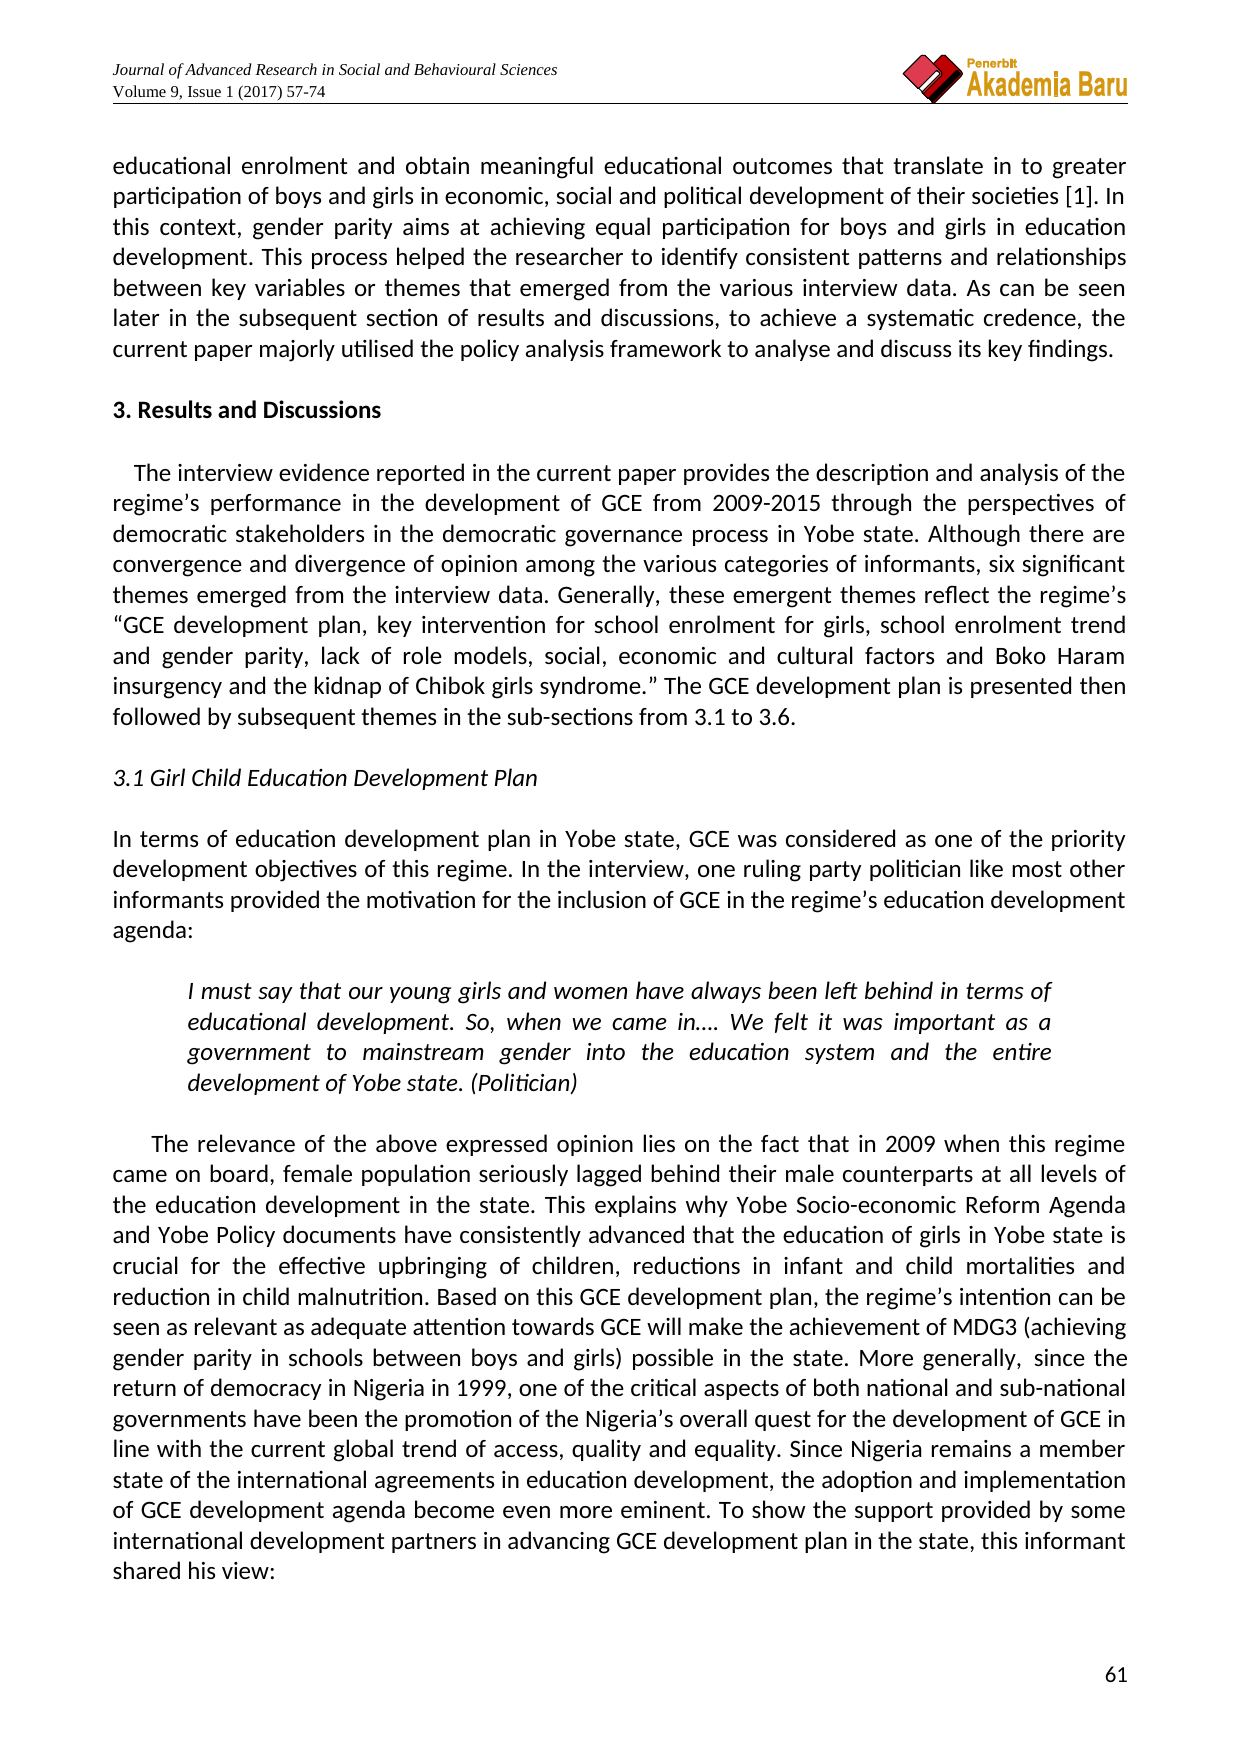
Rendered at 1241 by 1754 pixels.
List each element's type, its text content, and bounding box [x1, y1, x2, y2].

text 3. Results and Discussions [112, 394, 1128, 425]
text In terms of education development plan in Yobe state, GCE was considered as one of the priority development objectives of this regime. In the interview, one ruling party politician like most other informants provided the motivation for the inclusion of GCE in the regime’s education development agenda: [112, 823, 1128, 945]
text I must say that our young girls and women have always been left behind in terms of educational development. So, when we came in…. We felt it was important as a government to mainstream gender into the education system and the entire development of Yobe state. (Politician) [187, 976, 1053, 1098]
text The relevance of the above expressed opinion lies on the fact that in 2009 when this regime came on board, female population seriously lagged behind their male counterparts at all levels of the education development in the state. This explains why Yobe Socio-economic Reform Agenda and Yobe Policy documents have consistently advanced that the education of girls in Yobe state is crucial for the effective upbringing of children, reductions in infant and child mortalities and reduction in child malnutrition. Based on this GCE development plan, the regime’s intention can be seen as relevant as adequate attention towards GCE will make the achievement of MDG3 (achieving gender parity in schools between boys and girls) possible in the state. More generally, since the return of democracy in Nigeria in 1999, one of the critical aspects of both national and sub-national governments have been the promotion of the Nigeria’s overall quest for the development of GCE in line with the current global trend of access, quality and equality. Since Nigeria remains a member state of the international agreements in education development, the adoption and implementation of GCE development agenda become even more eminent. To show the support provided by some international development partners in advancing GCE development plan in the state, this informant shared his view: [112, 1128, 1128, 1586]
text 3.1 Girl Child Education Development Plan [112, 762, 1128, 792]
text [112, 150, 1128, 364]
text The interview evidence reported in the current paper provides the description and analysis of the regime’s performance in the development of GCE from 2009-2015 through the perspectives of democratic stakeholders in the democratic governance process in Yobe state. Although there are convergence and divergence of opinion among the various categories of informants, six significant themes emerged from the interview data. Generally, these emergent themes reflect the regime’s “GCE development plan, key intervention for school enrolment for girls, school enrolment trend and gender parity, lack of role models, social, economic and cultural factors and Boko Haram insurgency and the kidnap of Chibok girls syndrome.” The GCE development plan is presented then followed by subsequent themes in the sub-sections from 3.1 to 3.6. [112, 457, 1128, 731]
